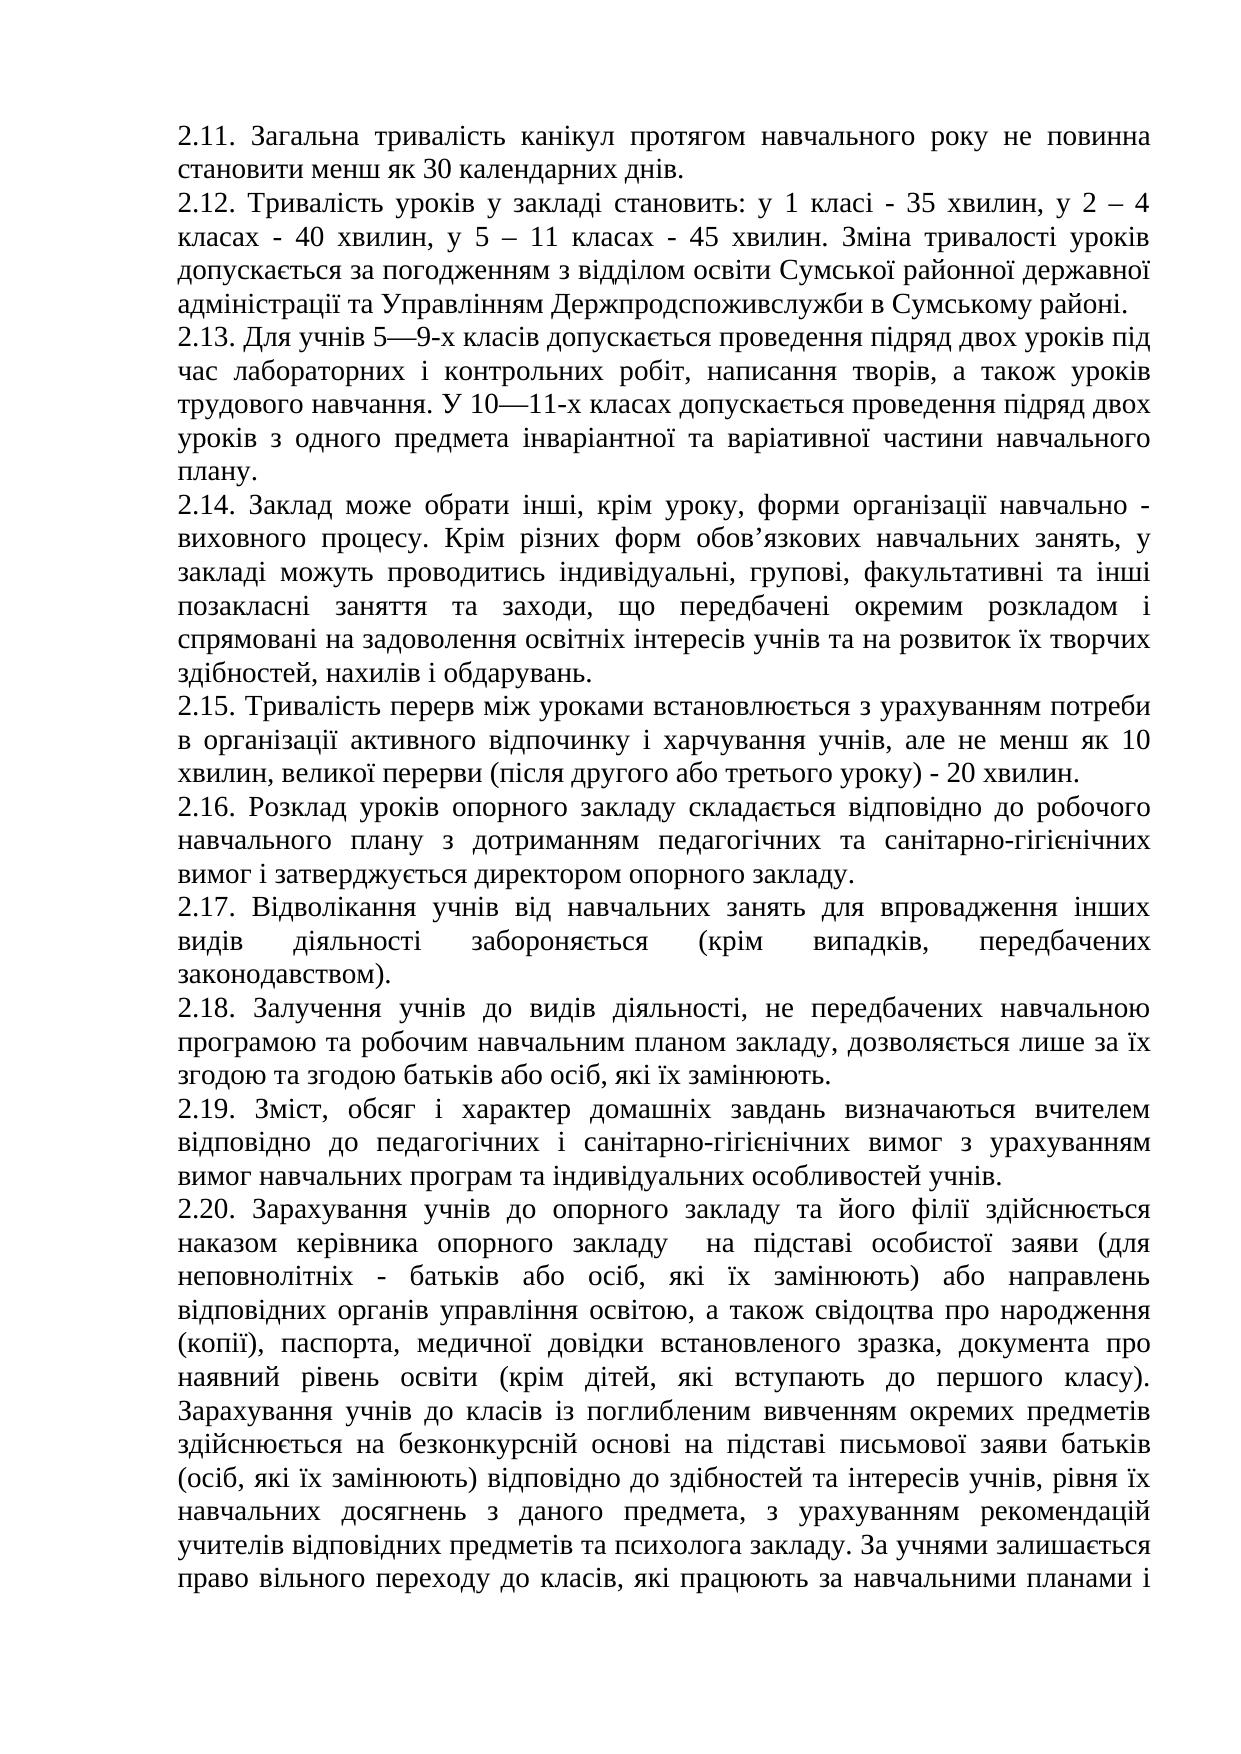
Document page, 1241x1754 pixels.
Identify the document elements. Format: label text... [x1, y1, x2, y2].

text 2.16. Розклад уроків опорного закладу складається відповідно до робочого навчального плану з дотриманням педагогічних та санітарно-гігієнічних вимог і затверджується директором опорного закладу. [177, 789, 1152, 889]
text 2.12. Тривалість уроків у закладі становить: у 1 класі - 35 хвилин, у 2 – 4 класах - 40 хвилин, у 5 – 11 класах - 45 хвилин. Зміна тривалості уроків допускається за погодженням з відділом освіти Сумської районної державної адміністрації та Управлінням Держпродспоживслужби в Сумському районі. [177, 185, 1152, 319]
text 2.15. Тривалість перерв між уроками встановлюється з урахуванням потреби в організації активного відпочинку і харчування учнів, але не менш як 10 хвилин, великої перерви (після другого або третього уроку) - 20 хвилин. [177, 688, 1152, 789]
text 2.14. Заклад може обрати інші, крім уроку, форми організації навчально - виховного процесу. Крім різних форм обов’язкових навчальних занять, у закладі можуть проводитись індивідуальні, групові, факультативні та інші позакласні заняття та заходи, що передбачені окремим розкладом і спрямовані на задоволення освітніх інтересів учнів та на розвиток їх творчих здібностей, нахилів і обдарувань. [177, 487, 1152, 688]
text 2.13. Для учнів 5—9-х класів допускається проведення підряд двох уроків під час лабораторних і контрольних робіт, написання творів, а також уроків трудового навчання. У 10—11-х класах допускається проведення підряд двох уроків з одного предмета інваріантної та варіативної частини навчального плану. [177, 319, 1152, 487]
text 2.17. Відволікання учнів від навчальних занять для впровадження інших видів діяльності забороняється (крім випадків, передбачених законодавством). [177, 889, 1152, 990]
text 2.19. Зміст, обсяг і характер домашніх завдань визначаються вчителем відповідно до педагогічних і санітарно-гігієнічних вимог з урахуванням вимог навчальних програм та індивідуальних особливостей учнів. [177, 1091, 1152, 1191]
text 2.18. Залучення учнів до видів діяльності, не передбачених навчальною програмою та робочим навчальним планом закладу, дозволяється лише за їх згодою та згодою батьків або осіб, які їх замінюють. [177, 990, 1152, 1091]
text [177, 1191, 1152, 1594]
text 2.11. Загальна тривалість канікул протягом навчального року не повинна становити менш як 30 календарних днів. [177, 118, 1152, 185]
